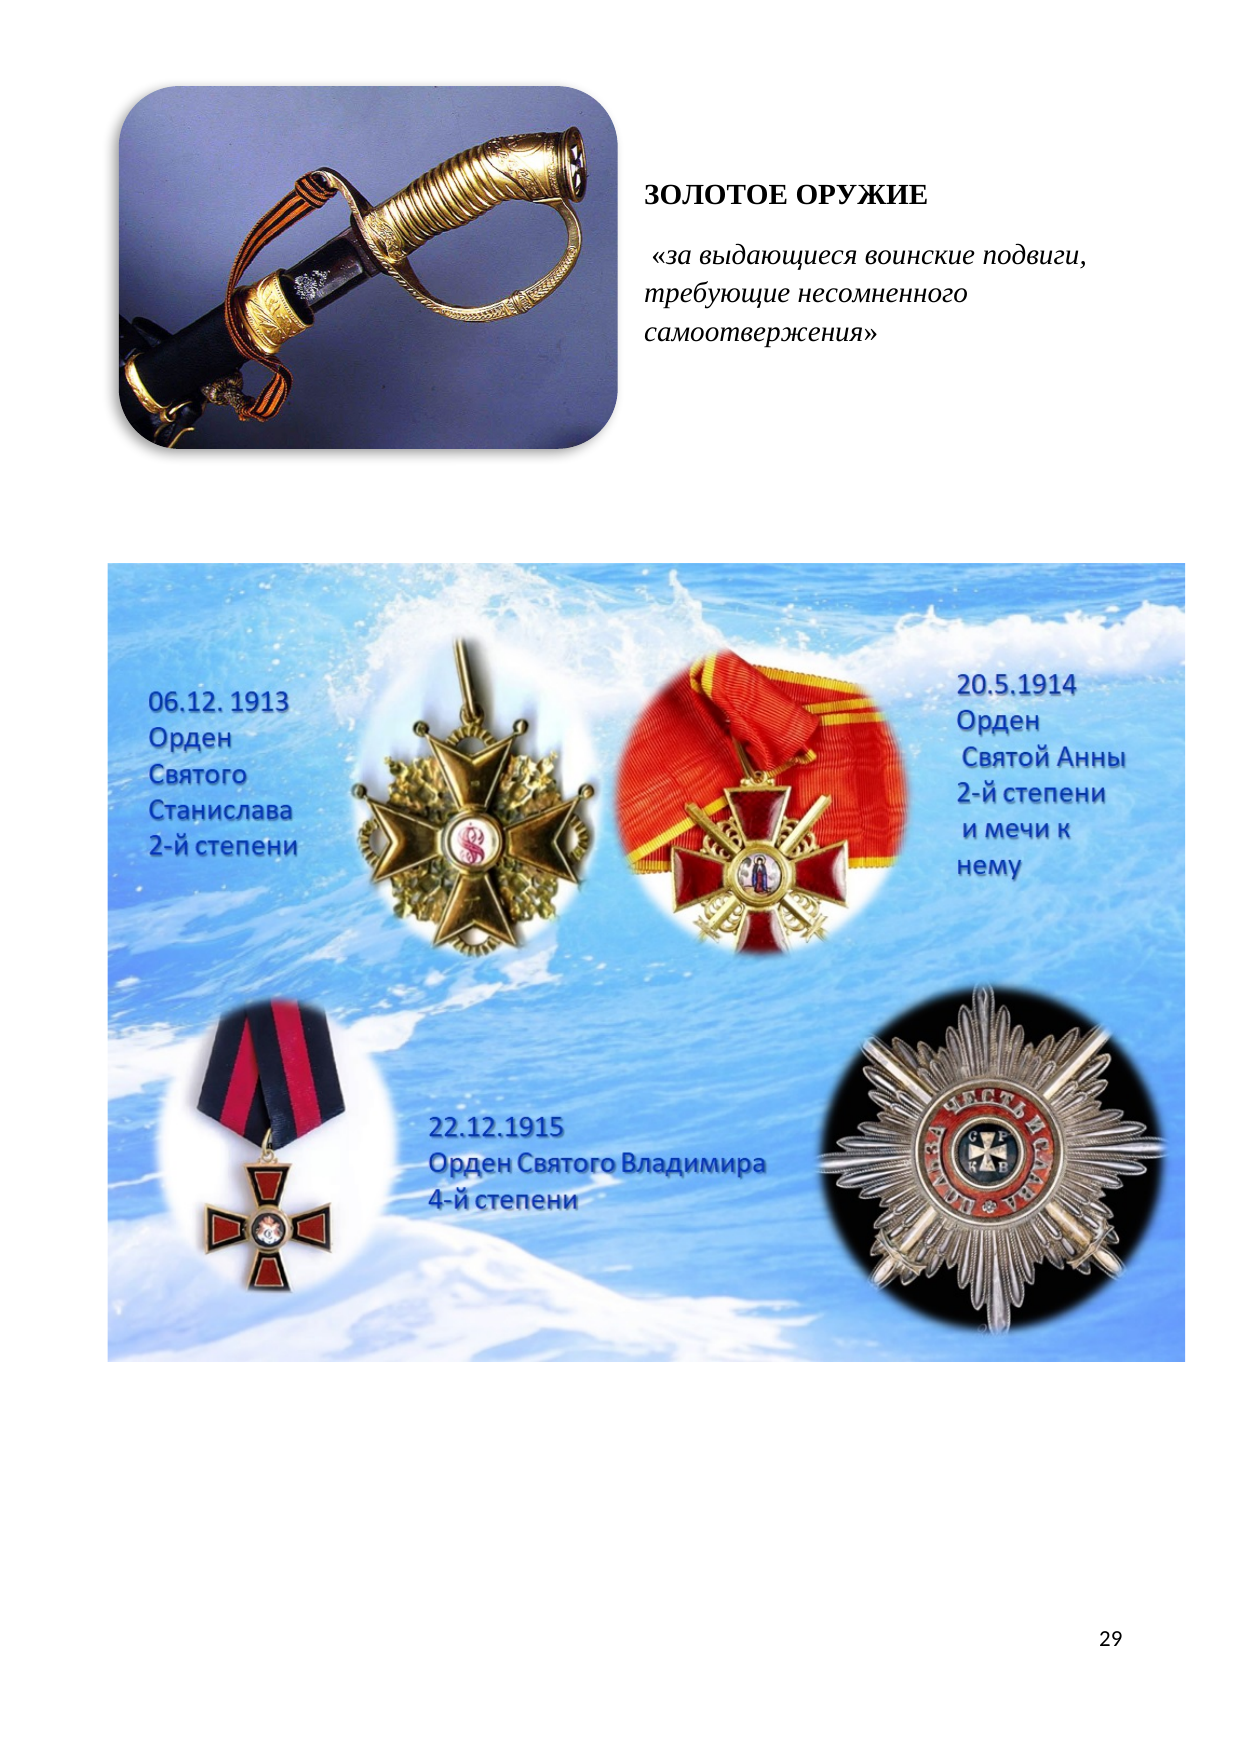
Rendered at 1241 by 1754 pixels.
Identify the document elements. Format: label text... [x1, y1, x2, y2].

text «за выдающиеся воинские подвиги, требующие несомненного самоотвержения» [621, 237, 1122, 347]
picture [107, 563, 1186, 1362]
text ЗОЛОТОЕ ОРУЖИЕ [621, 177, 1122, 211]
picture [118, 86, 618, 449]
